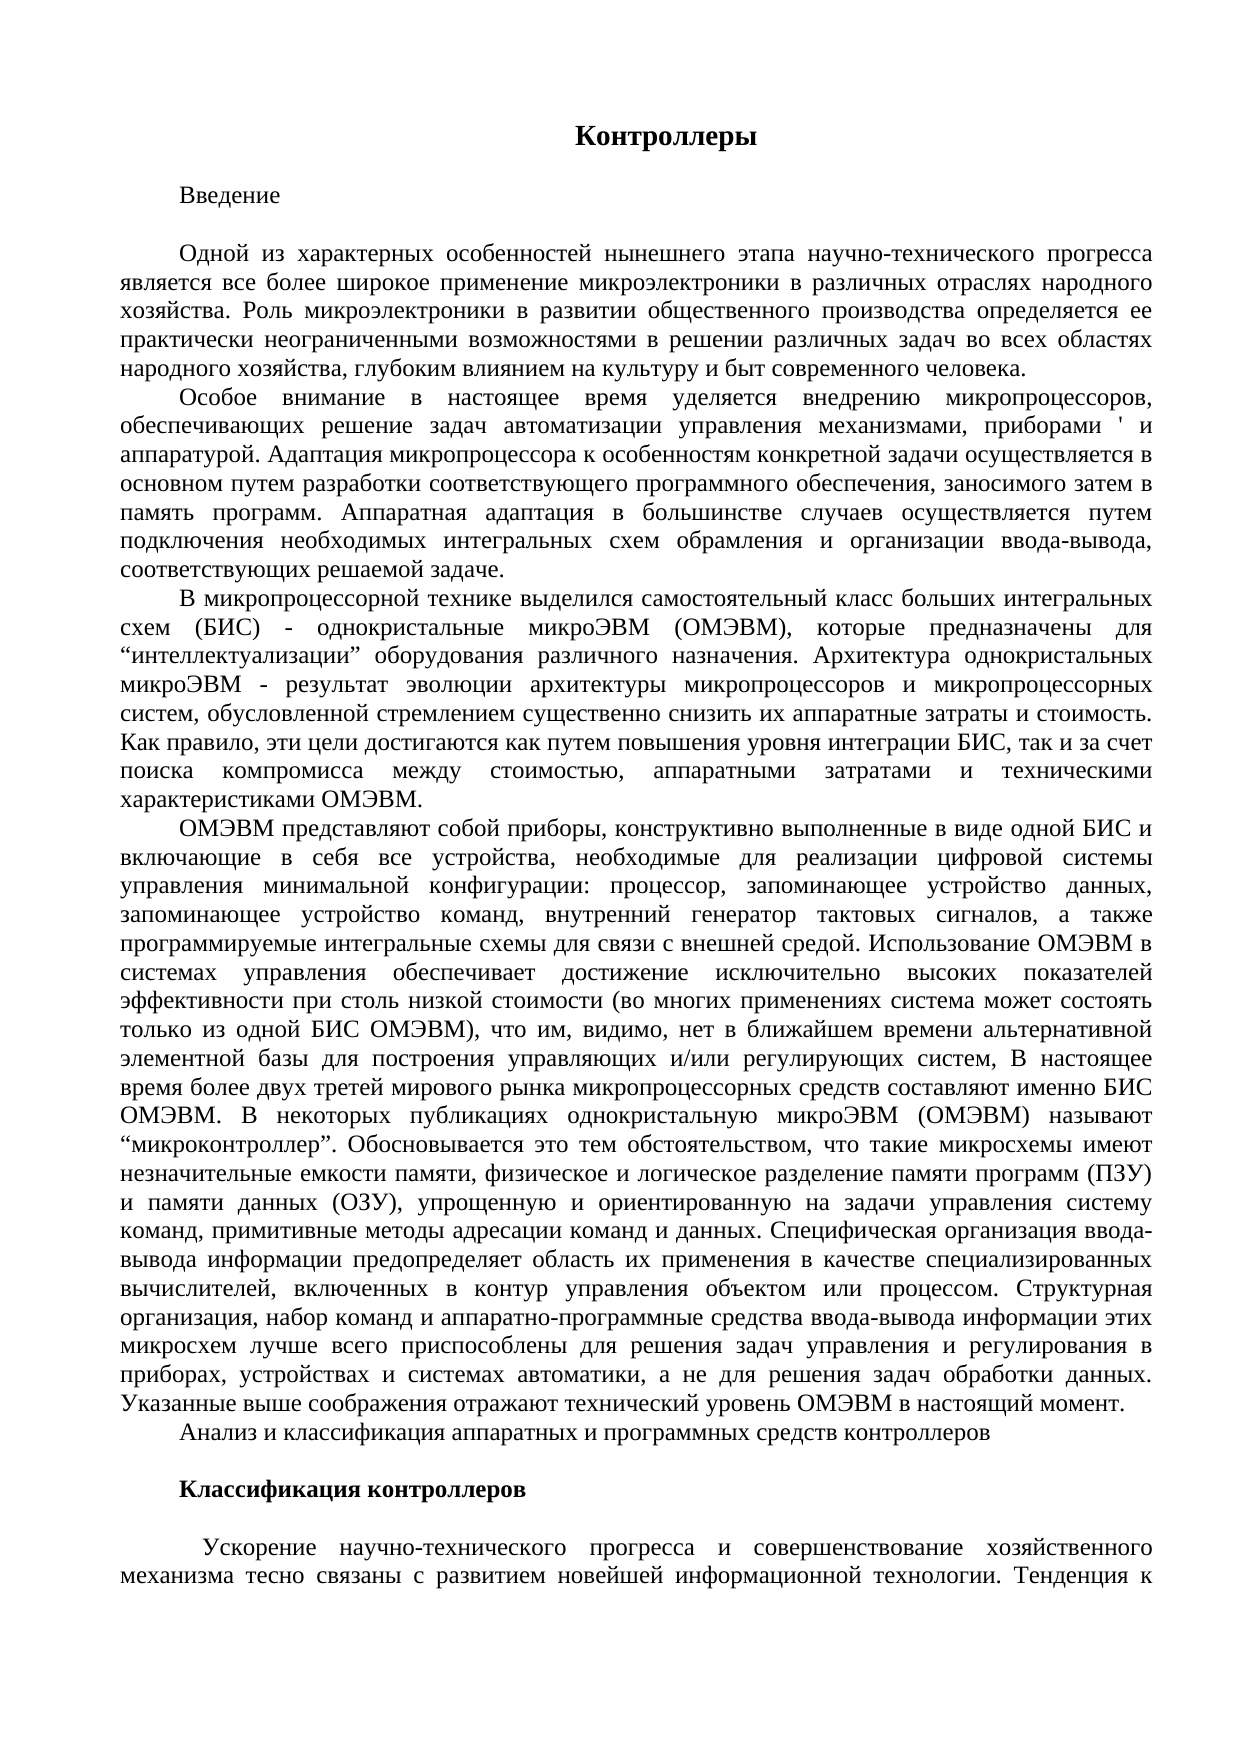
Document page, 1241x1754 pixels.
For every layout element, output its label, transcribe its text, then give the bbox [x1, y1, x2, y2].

text ОМЭВМ представляют собой приборы, конструктивно выполненные в виде одной БИС и включающие в себя все устройства, необходимые для реализации цифровой системы управления минимальной конфигурации: процессор, запоминающее устройство данных, запоминающее устройство команд, внутренний генератор тактовых сигналов, а также программируемые интегральные схемы для связи с внешней средой. Использование ОМЭВМ в системах управления обеспечивает достижение исключительно высоких показателей эффективности при столь низкой стоимости (во многих применениях система может состоять только из одной БИС ОМЭВМ), что им, видимо, нет в ближайшем времени альтернативной элементной базы для построения управляющих и/или регулирующих систем, В настоящее время более двух третей мирового рынка микропроцессорных средств составляют именно БИС ОМЭВМ. В некоторых публикациях однокристальную микроЭВМ (ОМЭВМ) называют “микроконтроллер”. Обосновывается это тем обстоятельством, что такие микросхемы имеют незначительные емкости памяти, физическое и логическое разделение памяти программ (ПЗУ) и памяти данных (ОЗУ), упрощенную и ориентированную на задачи управления систему команд, примитивные методы адресации команд и данных. Специфическая организация ввода-вывода информации предопределяет область их применения в качестве специализированных вычислителей, включенных в контур управления объектом или процессом. Структурная организация, набор команд и аппаратно-программные средства ввода-вывода информации этих микросхем лучше всего приспособлены для решения задач управления и регулирования в приборах, устройствах и системах автоматики, а не для решения задач обработки данных. Указанные выше соображения отражают технический уровень ОМЭВМ в настоящий момент. [120, 813, 1153, 1417]
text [120, 1532, 1153, 1589]
text Введение [120, 180, 1153, 209]
text Одной из характерных особенностей нынешнего этапа научно-технического прогресса является все более широкое применение микроэлектроники в различных отраслях народного хозяйства. Роль микроэлектроники в развитии общественного производства определяется ее практически неограниченными возможностями в решении различных задач во всех областях народного хозяйства, глубоким влиянием на культуру и быт современного человека. [120, 238, 1153, 382]
title Контроллеры [120, 118, 1153, 152]
text Анализ и классификация аппаратных и программных средств контроллеров [120, 1417, 1153, 1445]
text В микропроцессорной технике выделился самостоятельный класс больших интегральных схем (БИС) - однокристальные микроЭВМ (ОМЭВМ), которые предназначены для “интеллектуализации” оборудования различного назначения. Архитектура однокристальных микроЭВМ - результат эволюции архитектуры микропроцессоров и микропроцессорных систем, обусловленной стремлением существенно снизить их аппаратные затраты и стоимость. Как правило, эти цели достигаются как путем повышения уровня интеграции БИС, так и за счет поиска компромисса между стоимостью, аппаратными затратами и техническими характеристиками ОМЭВМ. [120, 583, 1153, 813]
text Классификация контроллеров [120, 1474, 1153, 1503]
text Особое внимание в настоящее время уделяется внедрению микропроцессоров, обеспечивающих решение задач автоматизации управления механизмами, приборами ' и аппаратурой. Адаптация микропроцессора к особенностям конкретной задачи осуществляется в основном путем разработки соответствующего программного обеспечения, заносимого затем в память программ. Аппаратная адаптация в большинстве случаев осуществляется путем подключения необходимых интегральных схем обрамления и организации ввода-вывода, соответствующих решаемой задаче. [120, 382, 1153, 583]
